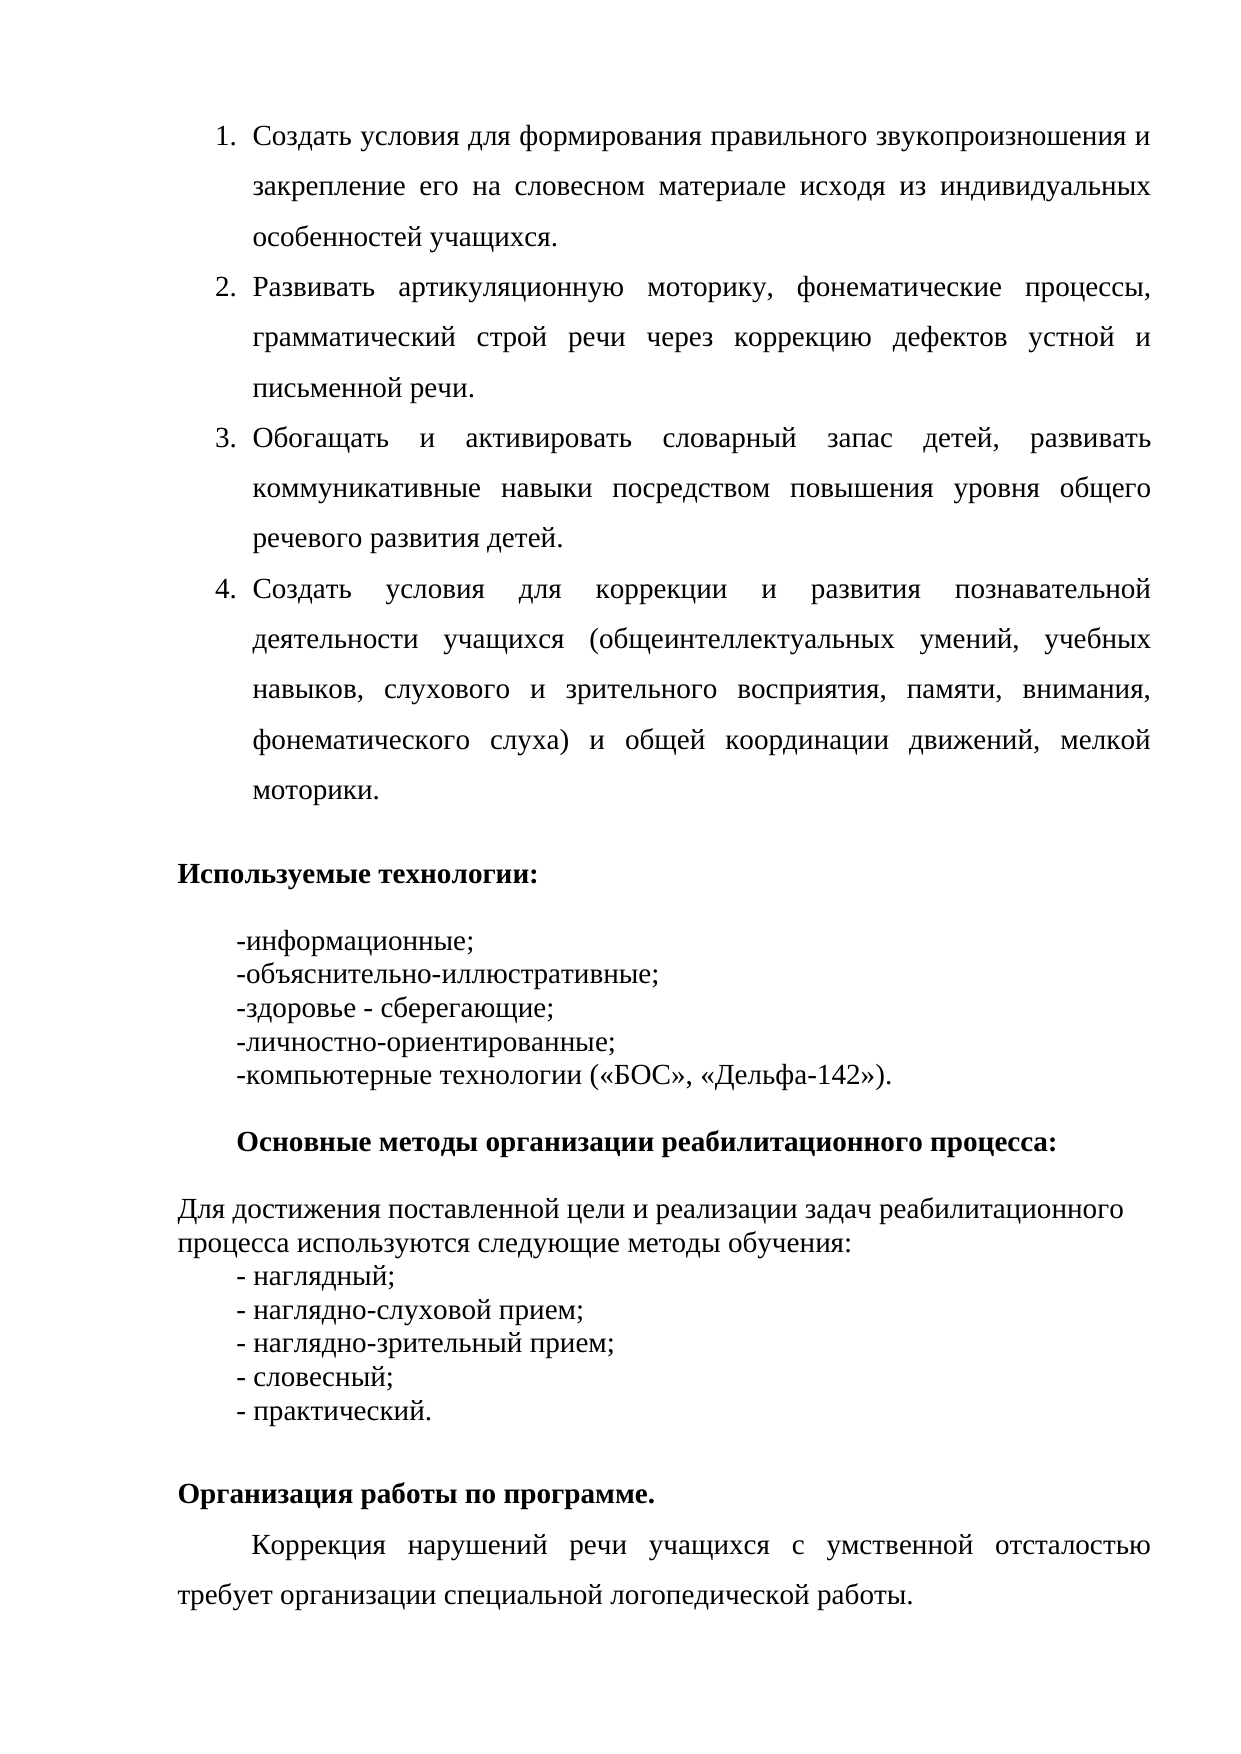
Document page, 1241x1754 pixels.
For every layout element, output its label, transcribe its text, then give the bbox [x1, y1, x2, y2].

text -компьютерные технологии («БОС», «Дельфа-142»). [236, 1057, 1152, 1091]
list Развивать артикуляционную моторику, фонематические процессы, грамматический строй речи через коррекцию дефектов устной и письменной речи. [215, 269, 1152, 403]
text Коррекция нарушений речи учащихся с умственной отсталостью требует организации специальной логопедической работы. [177, 1527, 1152, 1611]
text Основные методы организации реабилитационного процесса: [236, 1124, 1152, 1158]
text Для достижения поставленной цели и реализации задач реабилитационного процесса используются следующие методы обучения: [177, 1191, 1152, 1258]
text -объяснительно-иллюстративные; [236, 957, 1152, 990]
text -здоровье - сберегающие; [236, 990, 1152, 1024]
list Обогащать и активировать словарный запас детей, развивать коммуникативные навыки посредством повышения уровня общего речевого развития детей. [215, 420, 1152, 554]
text Используемые технологии: [177, 856, 1152, 889]
text Организация работы по программе. [177, 1477, 1152, 1510]
text - практический. [236, 1393, 1152, 1426]
text - наглядно-зрительный прием; [236, 1326, 1152, 1359]
text - наглядно-слуховой прием; [236, 1292, 1152, 1326]
text - наглядный; [236, 1258, 1152, 1292]
text - словесный; [236, 1359, 1152, 1393]
list Создать условия для формирования правильного звукопроизношения и закрепление его на словесном материале исходя из индивидуальных особенностей учащихся. [215, 118, 1152, 252]
text -информационные; [236, 923, 1152, 957]
text -личностно-ориентированные; [236, 1024, 1152, 1057]
list Создать условия для коррекции и развития познавательной деятельности учащихся (общеинтеллектуальных умений, учебных навыков, слухового и зрительного восприятия, памяти, внимания, фонематического слуха) и общей координации движений, мелкой моторики. [215, 571, 1152, 806]
